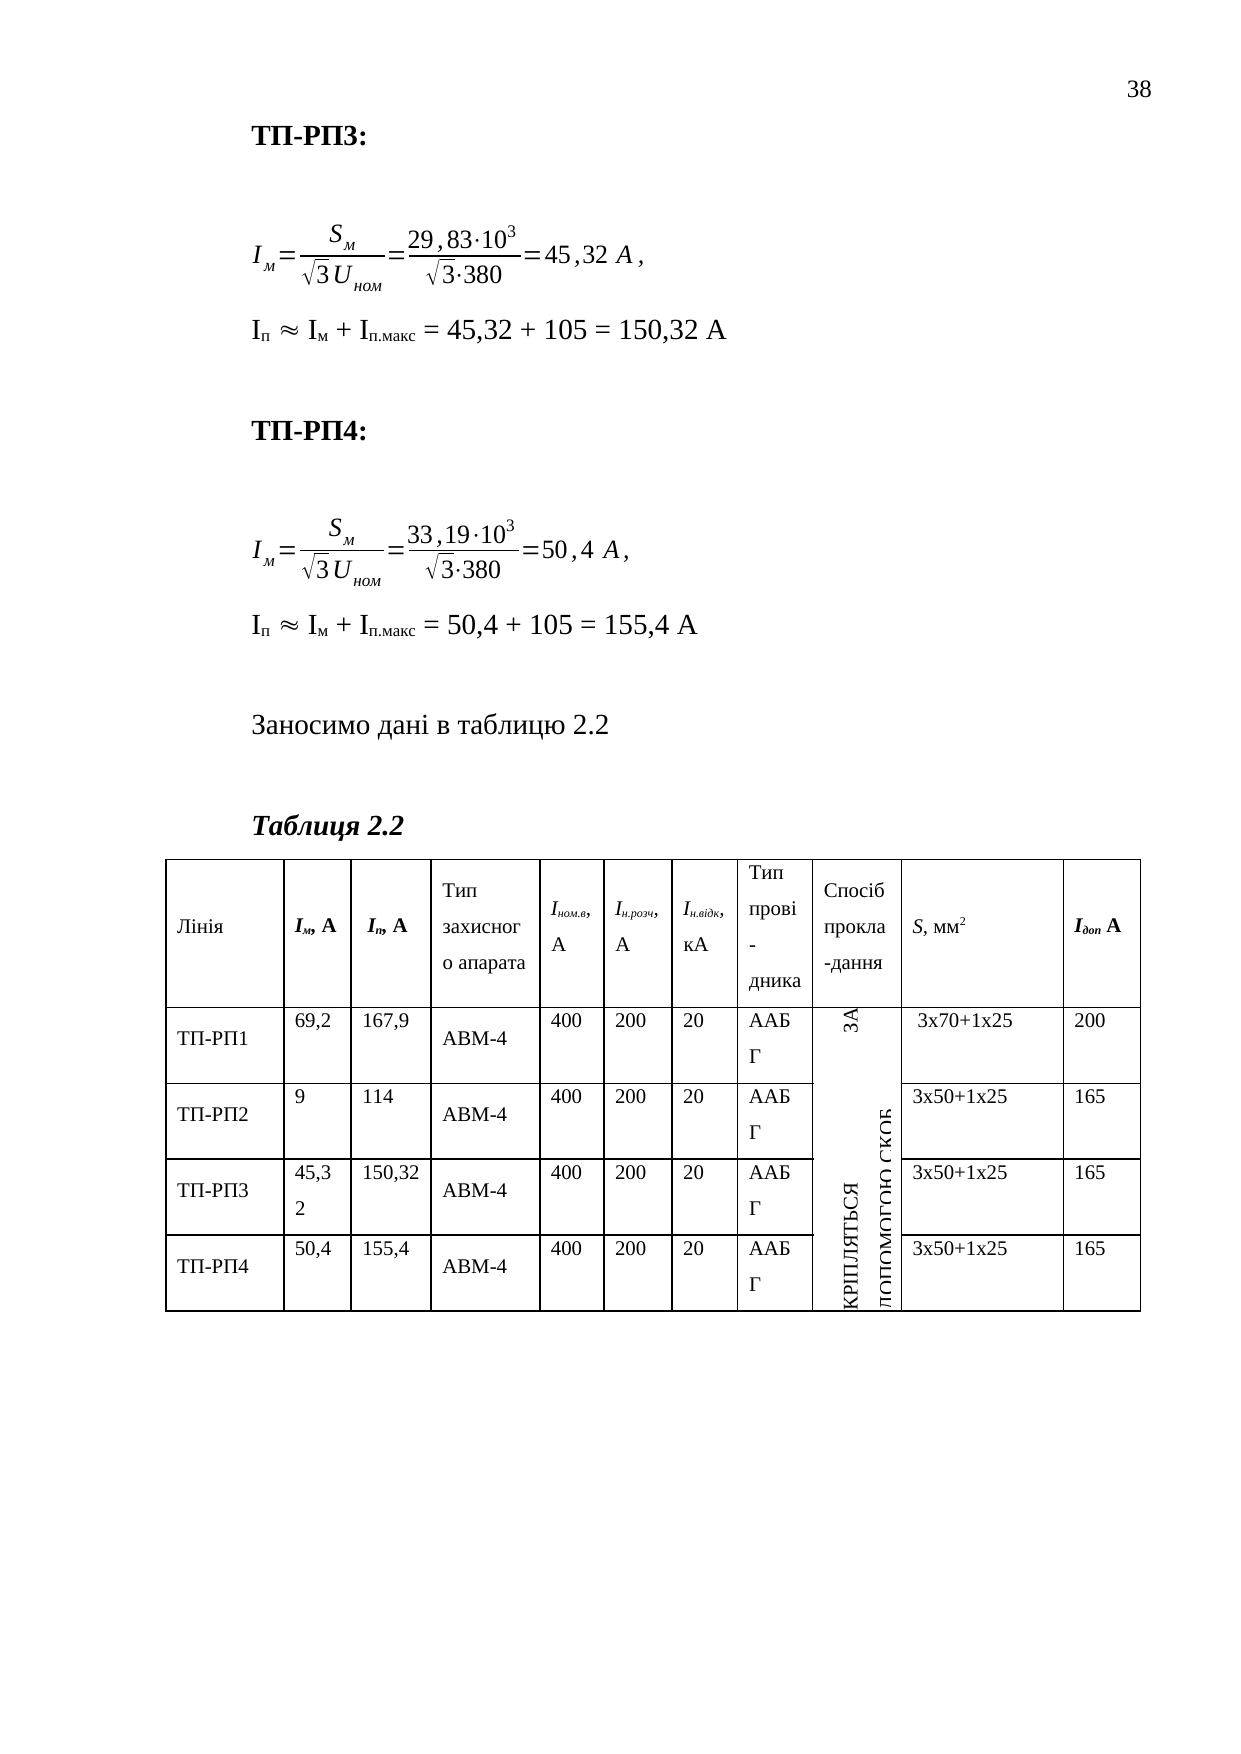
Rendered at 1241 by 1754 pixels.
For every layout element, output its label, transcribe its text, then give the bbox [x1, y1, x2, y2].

table_cell 400 [541, 1236, 603, 1310]
table_cell 20 [673, 1236, 737, 1310]
table_cell 20 [673, 1160, 737, 1234]
table_cell ТП-РП3 [167, 1160, 283, 1234]
table_cell 3х50+1х25 [902, 1160, 1063, 1234]
table_cell 200 [605, 1084, 671, 1158]
table_cell 69,2 [285, 1008, 350, 1082]
text Iп Iм + Iп.макс = 45,32 + 105 = 150,32 А [177, 312, 1152, 346]
table_cell 3х70+1х25 [902, 1008, 1063, 1082]
table_cell ТП-РП4 [167, 1236, 283, 1310]
table_cell АВМ-4 [432, 1236, 539, 1310]
table_cell 165 [1064, 1160, 1140, 1234]
table_cell 400 [541, 1008, 603, 1082]
table_cell 150,32 [352, 1160, 430, 1234]
table_cell 167,9 [352, 1008, 430, 1082]
table_cell 155,4 [352, 1236, 430, 1310]
table_cell 200 [1064, 1008, 1140, 1082]
table_cell 200 [605, 1160, 671, 1234]
table_cell 400 [541, 1160, 603, 1234]
text Таблиця 2.2 [177, 808, 1152, 842]
table_cell КРІПЛЯТЬСЯ ЗА ДОПОМОГОЮ СКОБ [813, 1008, 901, 1310]
table_cell 3х50+1х25 [902, 1084, 1063, 1158]
table_cell 20 [673, 1008, 737, 1082]
table_cell ААБГ [738, 1008, 812, 1082]
text ТП-РП4: [177, 413, 1152, 446]
table_cell ААБГ [738, 1236, 812, 1310]
text ТП-РП3: [177, 118, 1152, 152]
table_cell ААБГ [738, 1084, 812, 1158]
text Iп Iм + Iп.макс = 50,4 + 105 = 155,4 А [177, 607, 1152, 640]
table_cell 3х50+1х25 [902, 1236, 1063, 1310]
table_cell ТП-РП2 [167, 1084, 283, 1158]
table_header Iдоп А [1064, 860, 1140, 1006]
table_cell 20 [673, 1084, 737, 1158]
table_cell АВМ-4 [432, 1160, 539, 1234]
table_header Ім, А [285, 860, 350, 1006]
table_cell 45,32 [285, 1160, 350, 1234]
table_header S, мм2 [902, 860, 1063, 1006]
table_cell АВМ-4 [432, 1084, 539, 1158]
table_cell 200 [605, 1236, 671, 1310]
table_cell 165 [1064, 1236, 1140, 1310]
table_header Спосіб прокла-дання [813, 860, 901, 1006]
table_header Лінія [167, 860, 283, 1006]
table_cell 165 [1064, 1084, 1140, 1158]
table_header Iном.в, А [541, 860, 603, 1006]
table_cell 9 [285, 1084, 350, 1158]
table_header Тип прові-дника [738, 860, 812, 1006]
table_header Іп, А [352, 860, 430, 1006]
table_cell 200 [605, 1008, 671, 1082]
table_header Тип захисного апарата [432, 860, 539, 1006]
table_header Iн.розч, А [605, 860, 671, 1006]
text Заносимо дані в таблицю 2.2 [177, 707, 1152, 741]
table_cell 114 [352, 1084, 430, 1158]
table_cell АВМ-4 [432, 1008, 539, 1082]
table_header Iн.відк, кА [673, 860, 737, 1006]
table_cell 50,4 [285, 1236, 350, 1310]
table_cell 400 [541, 1084, 603, 1158]
table_cell ААБГ [738, 1160, 812, 1234]
table_cell ТП-РП1 [167, 1008, 283, 1082]
